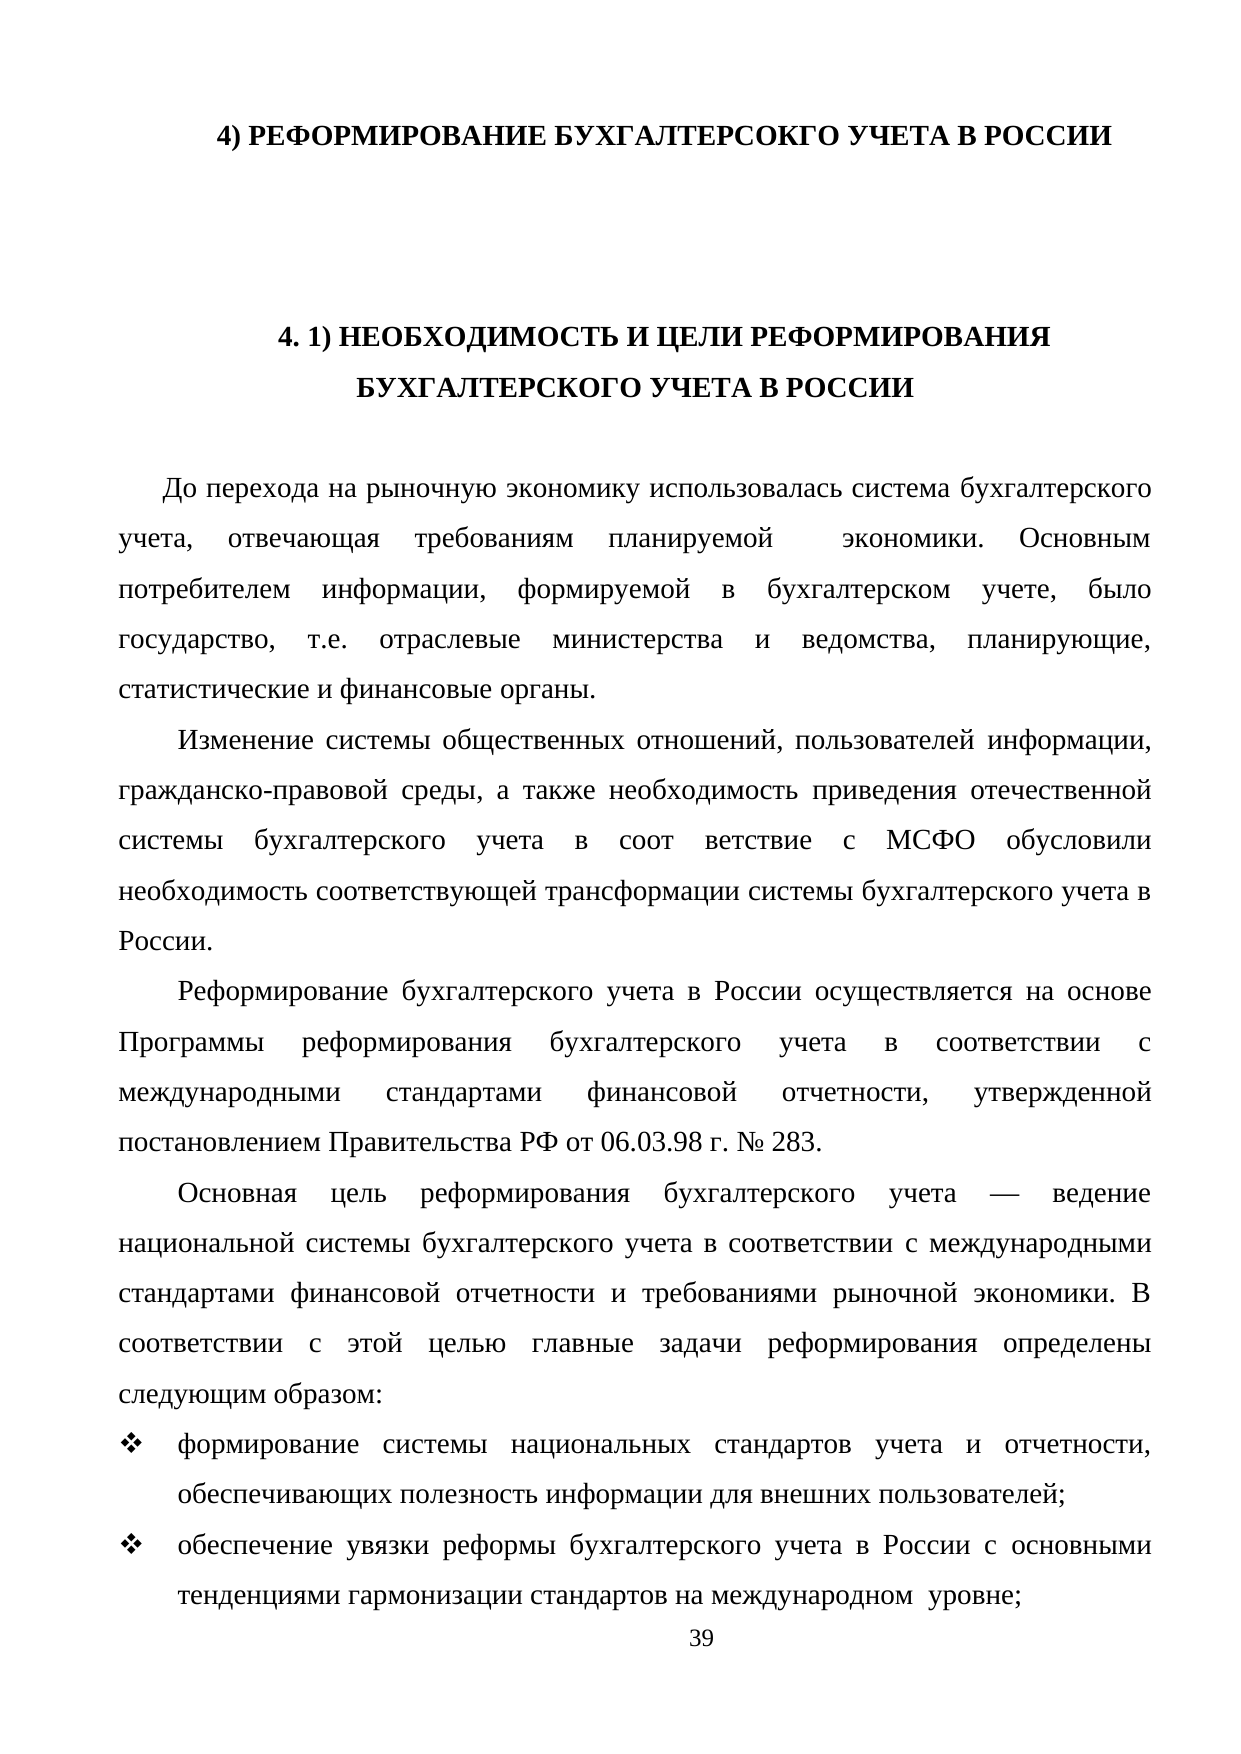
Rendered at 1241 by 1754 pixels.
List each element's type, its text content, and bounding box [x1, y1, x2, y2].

text Основная цель реформирования бухгалтерского учета — ведение национальной системы бухгалтерского учета в соответствии с международными стандартами финансовой отчетности и требованиями рыночной экономики. В соответствии с этой целью глав- ные задачи реформирования определены следующим образом: [118, 1175, 1152, 1409]
text Изменение системы общественных отношений, пользователей информации, гражданско-правовой среды, а также необходимость приведения отечественной системы бухгалтерского учета в соот ветствие с МСФО обусловили необходимость соответствующей трансформации системы бухгалтерского учета в России. [118, 722, 1152, 957]
list формирование системы национальных стандартов учета и отчетности, обеспечивающих полезность информации для внеш- них пользователей; [118, 1426, 1152, 1510]
text 4. 1) НЕОБХОДИМОСТЬ И ЦЕЛИ РЕФОРМИРОВАНИЯ БУХГАЛТЕРСКОГО УЧЕТА В РОССИИ [118, 319, 1152, 403]
text Реформирование бухгалтерского учета в России осуществляет- ся на основе Программы реформирования бухгалтерского учета в соответствии с международными стандартами финансовой отчет- ности, утвержденной постановлением Правительства РФ от 06.03.98 г. № 283. [118, 973, 1152, 1158]
text До перехода на рыночную экономику использовалась система бухгалтерского учета, отвечающая требованиям планируемой экономики. Основным потребителем информации, формируемой в бухгалтерском учете, было государство, т.е. отраслевые министерства и ведомства, планирующие, статистические и финансовые органы. [118, 470, 1152, 705]
list обеспечение увязки реформы бухгалтерского учета в России с основными тенденциями гармонизации стандартов на между- народном уровне; [118, 1527, 1152, 1611]
text 4) РЕФОРМИРОВАНИЕ БУХГАЛТЕРСОКГО УЧЕТА В РОССИИ [118, 118, 1152, 152]
